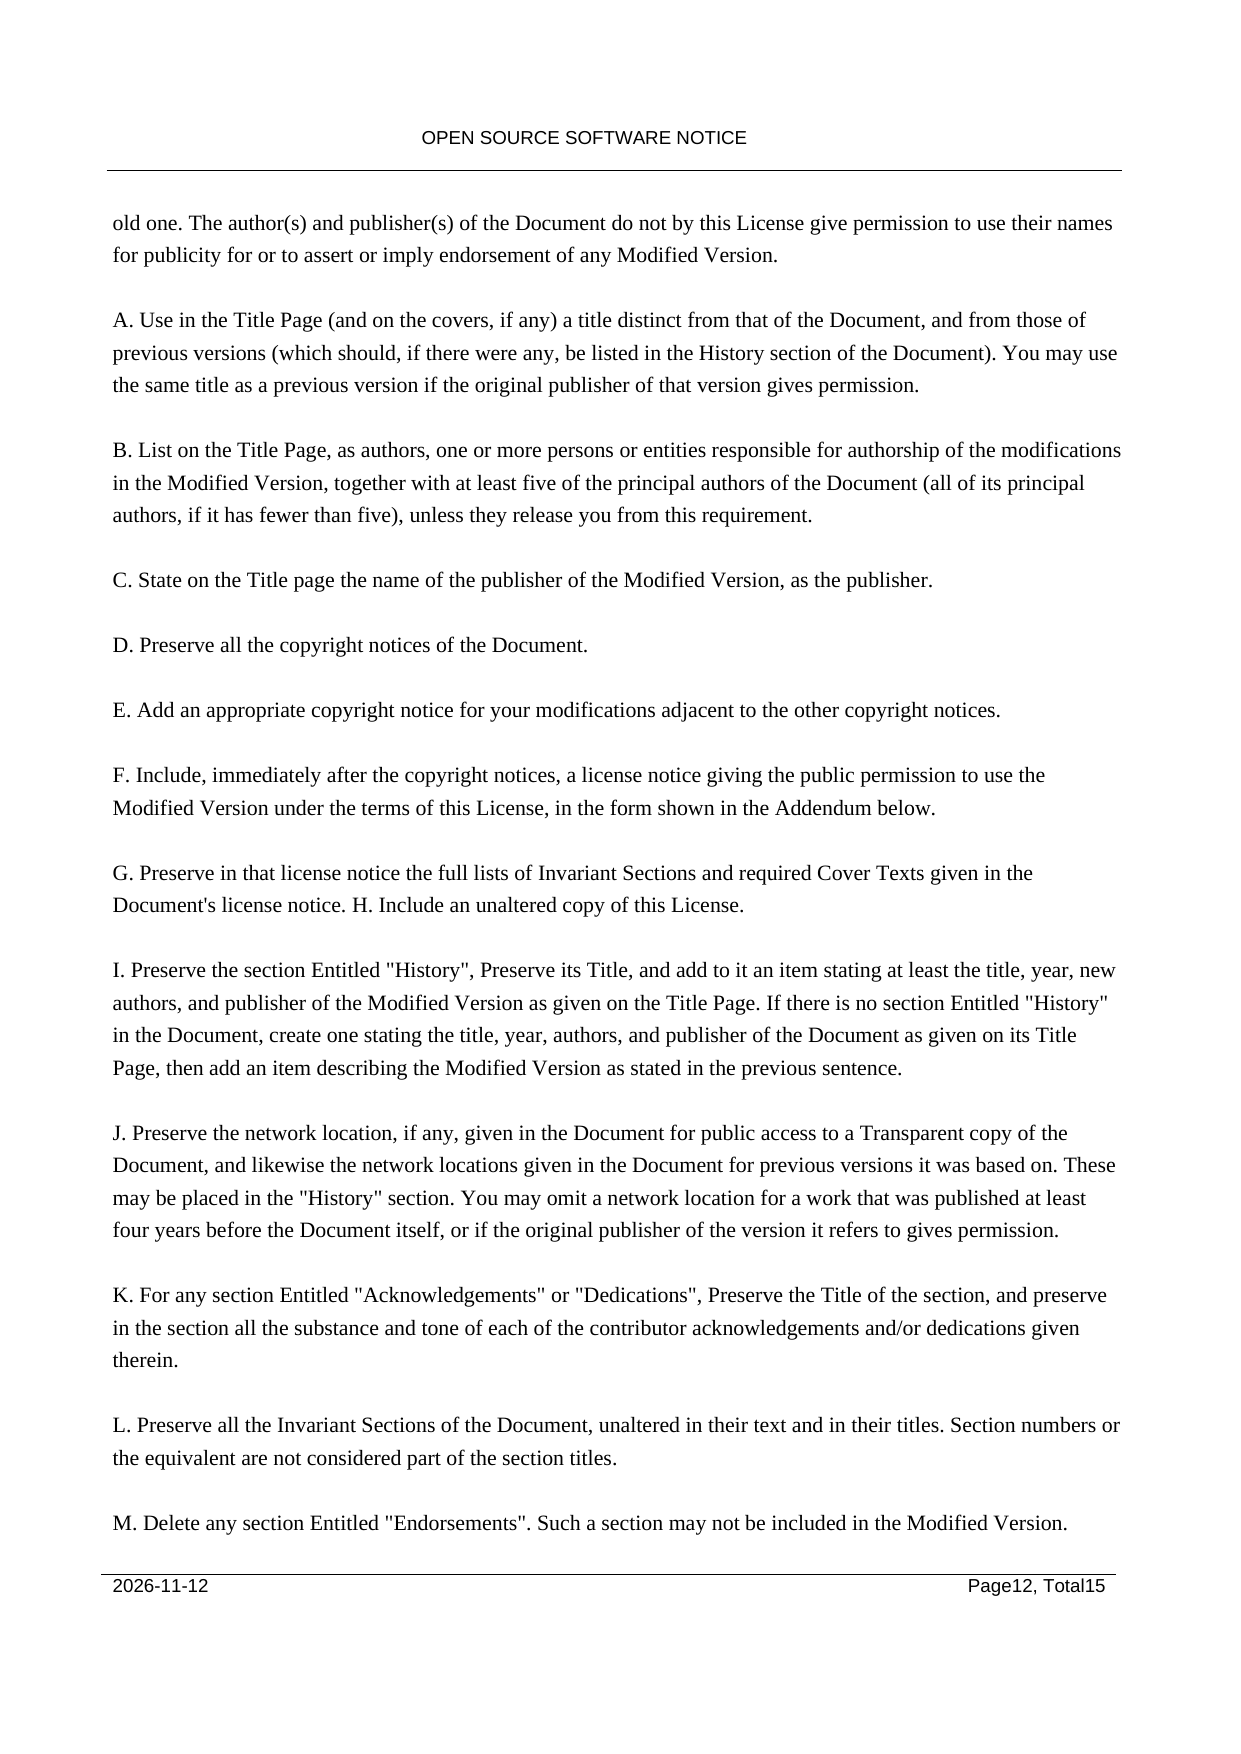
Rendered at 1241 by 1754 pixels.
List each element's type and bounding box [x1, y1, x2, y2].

text [112, 206, 1128, 1539]
